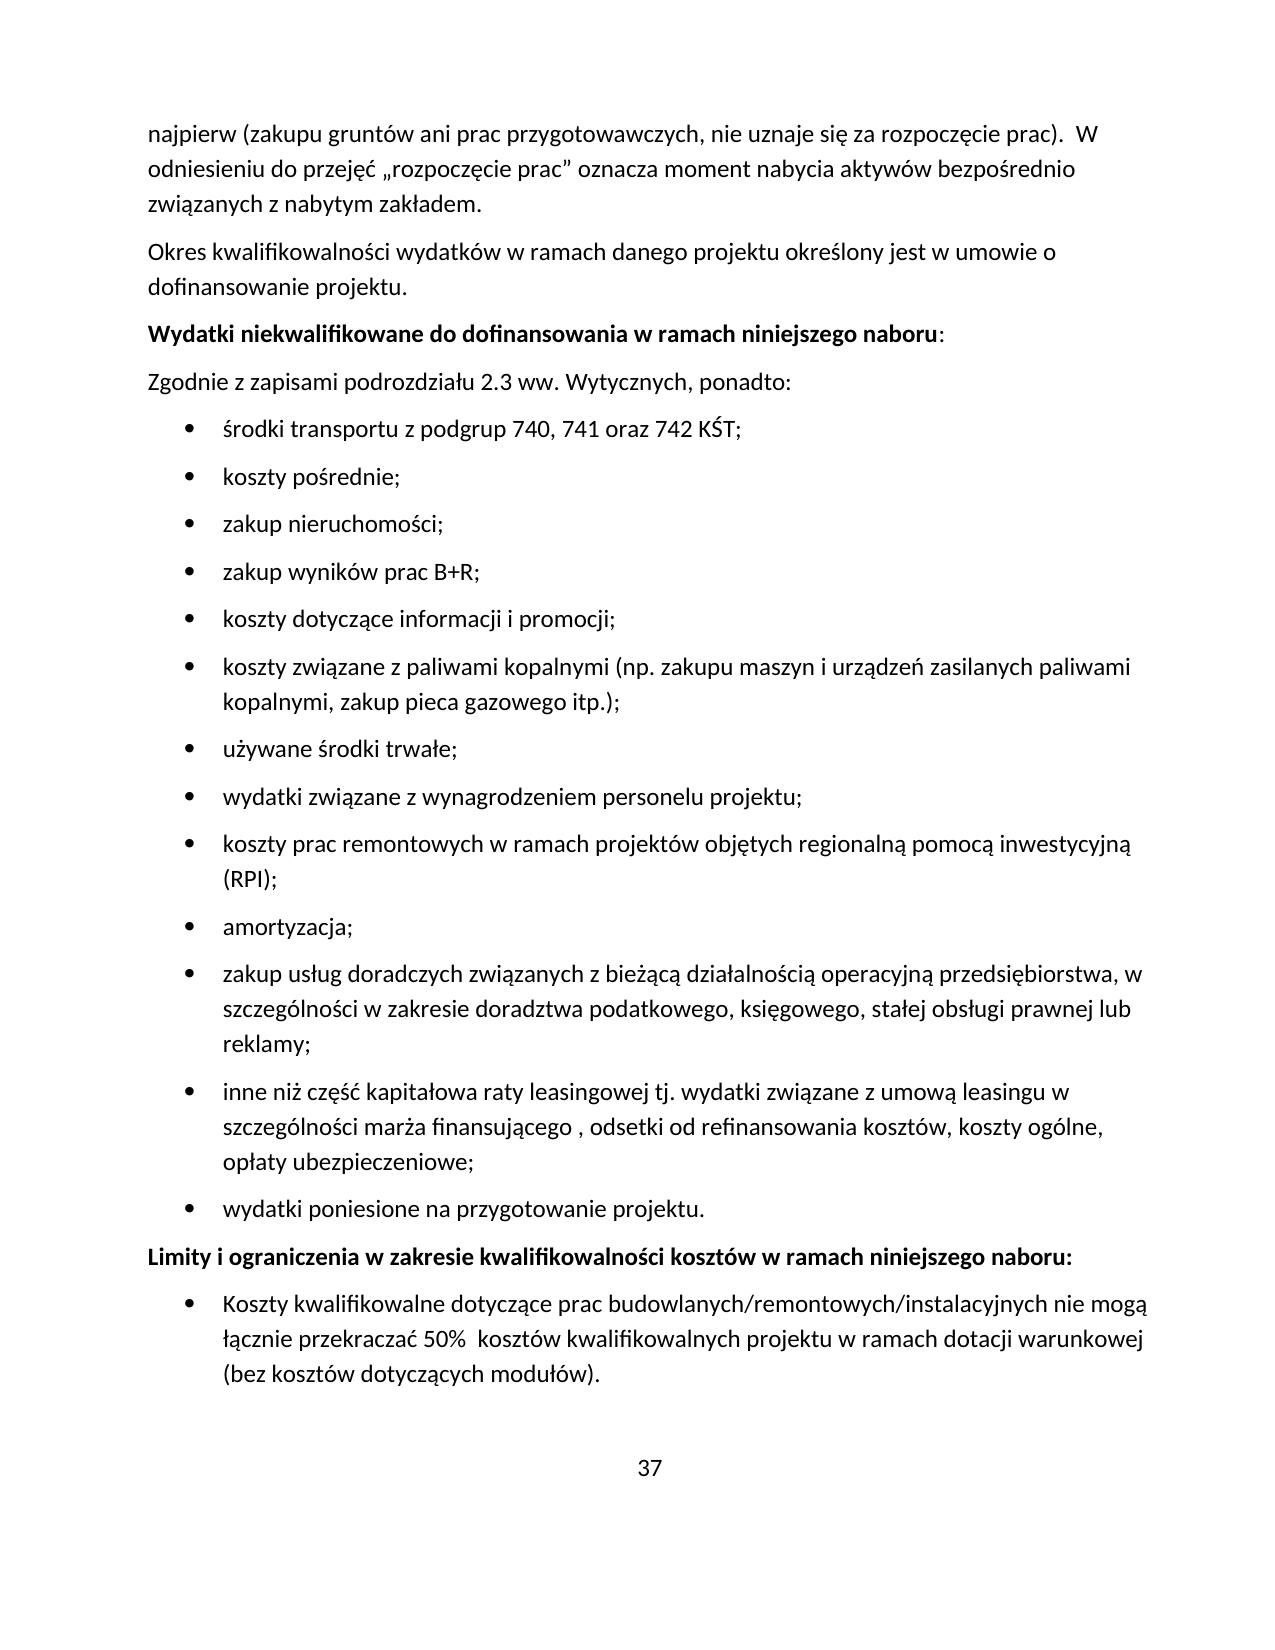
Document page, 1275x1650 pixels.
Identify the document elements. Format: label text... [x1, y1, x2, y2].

list Koszty kwalifikowalne dotyczące prac budowlanych/remontowych/instalacyjnych nie mogą łącznie przekraczać 50% kosztów kwalifikowalnych projektu w ramach dotacji warunkowej (bez kosztów dotyczących modułów). [185, 1288, 1152, 1389]
list zakup usług doradczych związanych z bieżącą działalnością operacyjną przedsiębiorstwa, w szczególności w zakresie doradztwa podatkowego, księgowego, stałej obsługi prawnej lub reklamy; [185, 958, 1152, 1059]
list koszty pośrednie; [185, 461, 1152, 491]
list zakup nieruchomości; [185, 508, 1152, 539]
text Wydatki niekwalifikowane do dofinansowania w ramach niniejszego naboru: [148, 318, 1152, 349]
list zakup wyników prac B+R; [185, 556, 1152, 586]
list środki transportu z podgrup 740, 741 oraz 742 KŚT; [185, 413, 1152, 444]
list wydatki związane z wynagrodzeniem personelu projektu; [185, 781, 1152, 811]
list koszty dotyczące informacji i promocji; [185, 603, 1152, 634]
list amortyzacja; [185, 911, 1152, 941]
list koszty prac remontowych w ramach projektów objętych regionalną pomocą inwestycyjną (RPI); [185, 828, 1152, 894]
text Okres kwalifikowalności wydatków w ramach danego projektu określony jest w umowie o dofinansowanie projektu. [148, 236, 1152, 301]
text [148, 118, 1152, 219]
text Limity i ograniczenia w zakresie kwalifikowalności kosztów w ramach niniejszego naboru: [148, 1241, 1152, 1271]
list koszty związane z paliwami kopalnymi (np. zakupu maszyn i urządzeń zasilanych paliwami kopalnymi, zakup pieca gazowego itp.); [185, 651, 1152, 716]
list inne niż część kapitałowa raty leasingowej tj. wydatki związane z umową leasingu w szczególności marża finansującego , odsetki od refinansowania kosztów, koszty ogólne, opłaty ubezpieczeniowe; [185, 1076, 1152, 1176]
text Zgodnie z zapisami podrozdziału 2.3 ww. Wytycznych, ponadto: [148, 366, 1152, 396]
list wydatki poniesione na przygotowanie projektu. [185, 1193, 1152, 1224]
list używane środki trwałe; [185, 733, 1152, 764]
